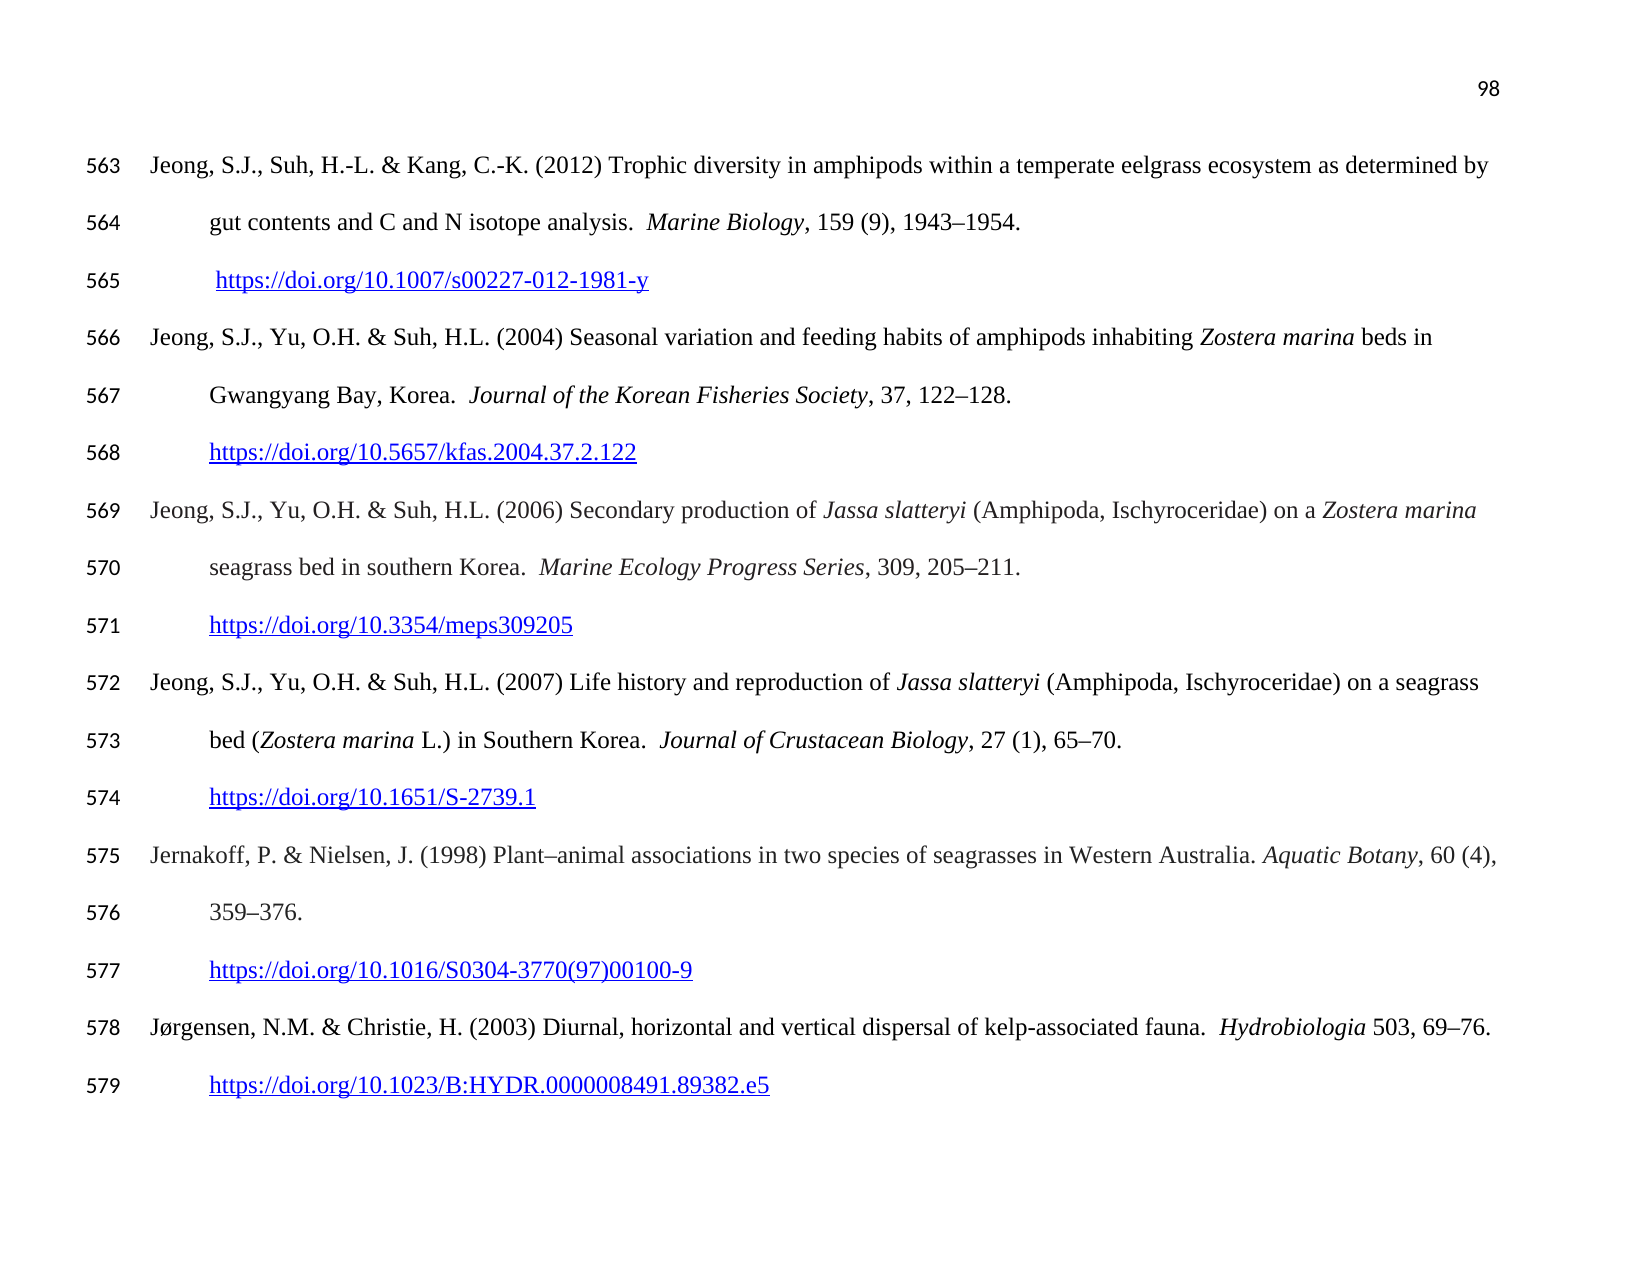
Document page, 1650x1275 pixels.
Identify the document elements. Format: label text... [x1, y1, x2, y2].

text Jernakoff, P. & Nielsen, J. (1998) Plant–animal associations in two species of seagrasses in Western Australia. Aquatic Botany, 60 (4), 359–376. [150, 840, 1500, 926]
text https://doi.org/10.1007/s00227-012-1981-y [150, 265, 1500, 294]
text Jeong, S.J., Yu, O.H. & Suh, H.L. (2006) Secondary production of Jassa slatteryi (Amphipoda, Ischyroceridae) on a Zostera marina seagrass bed in southern Korea. Marine Ecology Progress Series, 309, 205–211. [150, 495, 1500, 581]
text https://doi.org/10.1023/B:HYDR.0000008491.89382.e5 [150, 1070, 1500, 1099]
text Jeong, S.J., Yu, O.H. & Suh, H.L. (2004) Seasonal variation and feeding habits of amphipods inhabiting Zostera marina beds in Gwangyang Bay, Korea. Journal of the Korean Fisheries Society, 37, 122–128. [150, 322, 1500, 409]
text Jeong, S.J., Suh, H.-L. & Kang, C.-K. (2012) Trophic diversity in amphipods within a temperate eelgrass ecosystem as determined by gut contents and C and N isotope analysis. Marine Biology, 159 (9), 1943–1954. [150, 150, 1500, 236]
text Jørgensen, N.M. & Christie, H. (2003) Diurnal, horizontal and vertical dispersal of kelp-associated fauna. Hydrobiologia 503, 69–76. [150, 1012, 1500, 1041]
text Jeong, S.J., Yu, O.H. & Suh, H.L. (2007) Life history and reproduction of Jassa slatteryi (Amphipoda, Ischyroceridae) on a seagrass bed (Zostera marina L.) in Southern Korea. Journal of Crustacean Biology, 27 (1), 65–70. [150, 667, 1500, 754]
text https://doi.org/10.3354/meps309205 [209, 610, 1500, 639]
text https://doi.org/10.1016/S0304-3770(97)00100-9 [150, 955, 1500, 984]
text https://doi.org/10.1651/S-2739.1 [150, 782, 1500, 811]
text https://doi.org/10.5657/kfas.2004.37.2.122 [150, 437, 1500, 466]
